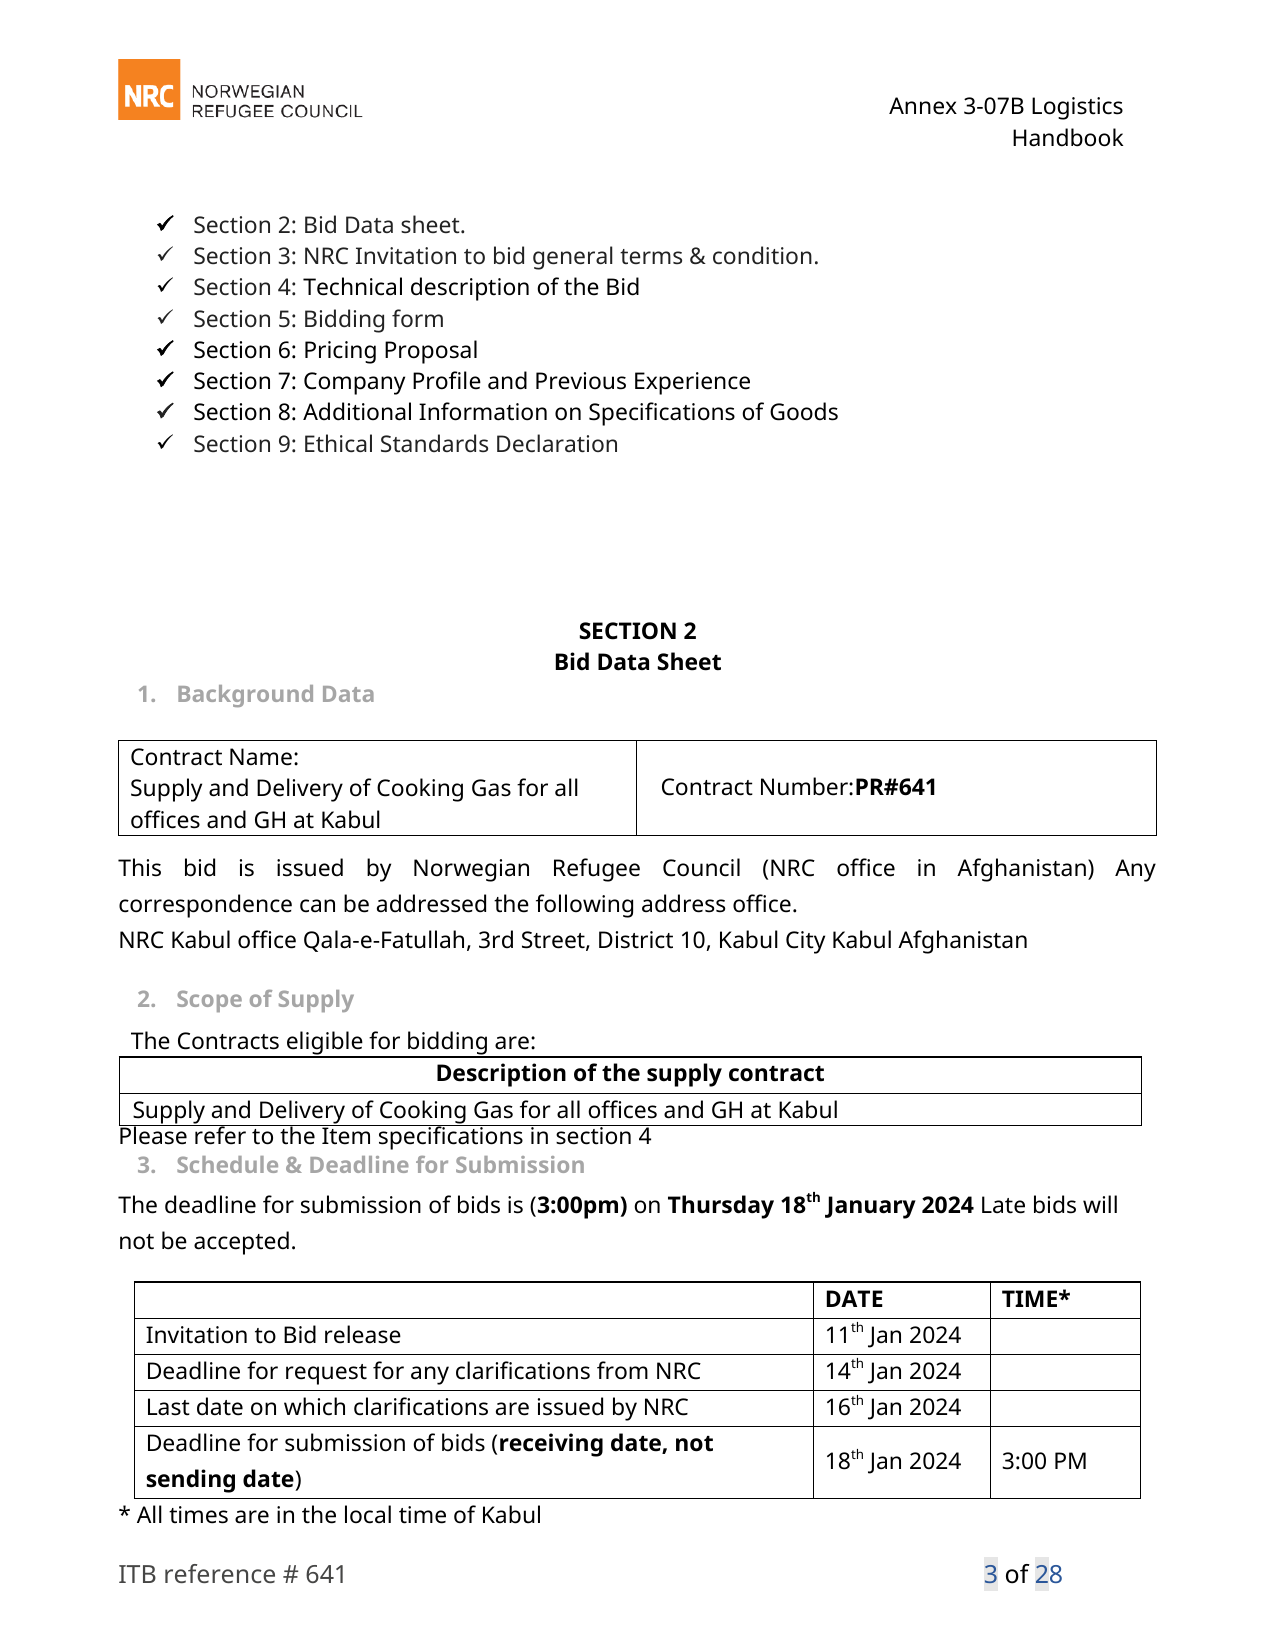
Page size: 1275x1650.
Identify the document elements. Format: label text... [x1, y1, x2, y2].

table_cell Last date on which clarifications are issued by NRC [135, 1391, 813, 1426]
table_header [135, 1283, 813, 1318]
list Section 3: NRC Invitation to bid general terms & condition. [156, 240, 1157, 271]
list Section 7: Company Profile and Previous Experience [156, 365, 1157, 396]
table_cell [991, 1319, 1140, 1354]
text Bid Data Sheet [118, 646, 1157, 678]
table_cell [991, 1391, 1140, 1426]
table_cell Supply and Delivery of Cooking Gas for all offices and GH at Kabul [120, 1094, 1141, 1125]
list Section 9: Ethical Standards Declaration [156, 428, 1157, 459]
table_header DATE [814, 1283, 990, 1318]
table_cell Invitation to Bid release [135, 1319, 813, 1354]
table_header Contract Name: Supply and Delivery of Cooking Gas for all offices and GH at Kabul [119, 741, 636, 835]
list Section 5: Bidding form [156, 303, 1157, 334]
table_cell 14th Jan 2024 [814, 1355, 990, 1390]
text Please refer to the Item specifications in section 4 [118, 1126, 1157, 1149]
table_cell Deadline for request for any clarifications from NRC [135, 1355, 813, 1390]
list Schedule & Deadline for Submission [137, 1149, 1157, 1180]
list Background Data [137, 678, 1157, 709]
table_header Description of the supply contract [120, 1058, 1141, 1092]
table_header Contract Number:PR#641 [637, 741, 1156, 835]
text NRC Kabul office Qala-e-Fatullah, 3rd Street, District 10, Kabul City Kabul Afghanistan [118, 924, 1157, 955]
text This bid is issued by Norwegian Refugee Council (NRC office in Afghanistan) Any correspondence can be addressed the following address office. [118, 852, 1157, 919]
table_cell 16th Jan 2024 [814, 1391, 990, 1426]
table_header TIME* [991, 1283, 1140, 1318]
text The Contracts eligible for bidding are: [131, 1025, 1157, 1056]
table_cell 11th Jan 2024 [814, 1319, 990, 1354]
table_cell [991, 1355, 1140, 1390]
list Section 4: Technical description of the Bid [156, 271, 1157, 303]
text * All times are in the local time of Kabul [118, 1499, 1157, 1530]
list Scope of Supply [137, 983, 1157, 1014]
text SECTION 2 [118, 615, 1157, 646]
table_cell Deadline for submission of bids (receiving date, not sending date) [135, 1427, 813, 1498]
list Section 8: Additional Information on Specifications of Goods [156, 396, 1157, 428]
picture [118, 59, 363, 120]
list Section 6: Pricing Proposal [156, 334, 1157, 365]
list Section 2: Bid Data sheet. [156, 209, 1157, 240]
table_cell 18th Jan 2024 [814, 1427, 990, 1498]
table_cell 3:00 PM [991, 1427, 1140, 1498]
text The deadline for submission of bids is (3:00pm) on Thursday 18th January 2024 Late bids will not be accepted. [118, 1189, 1157, 1256]
